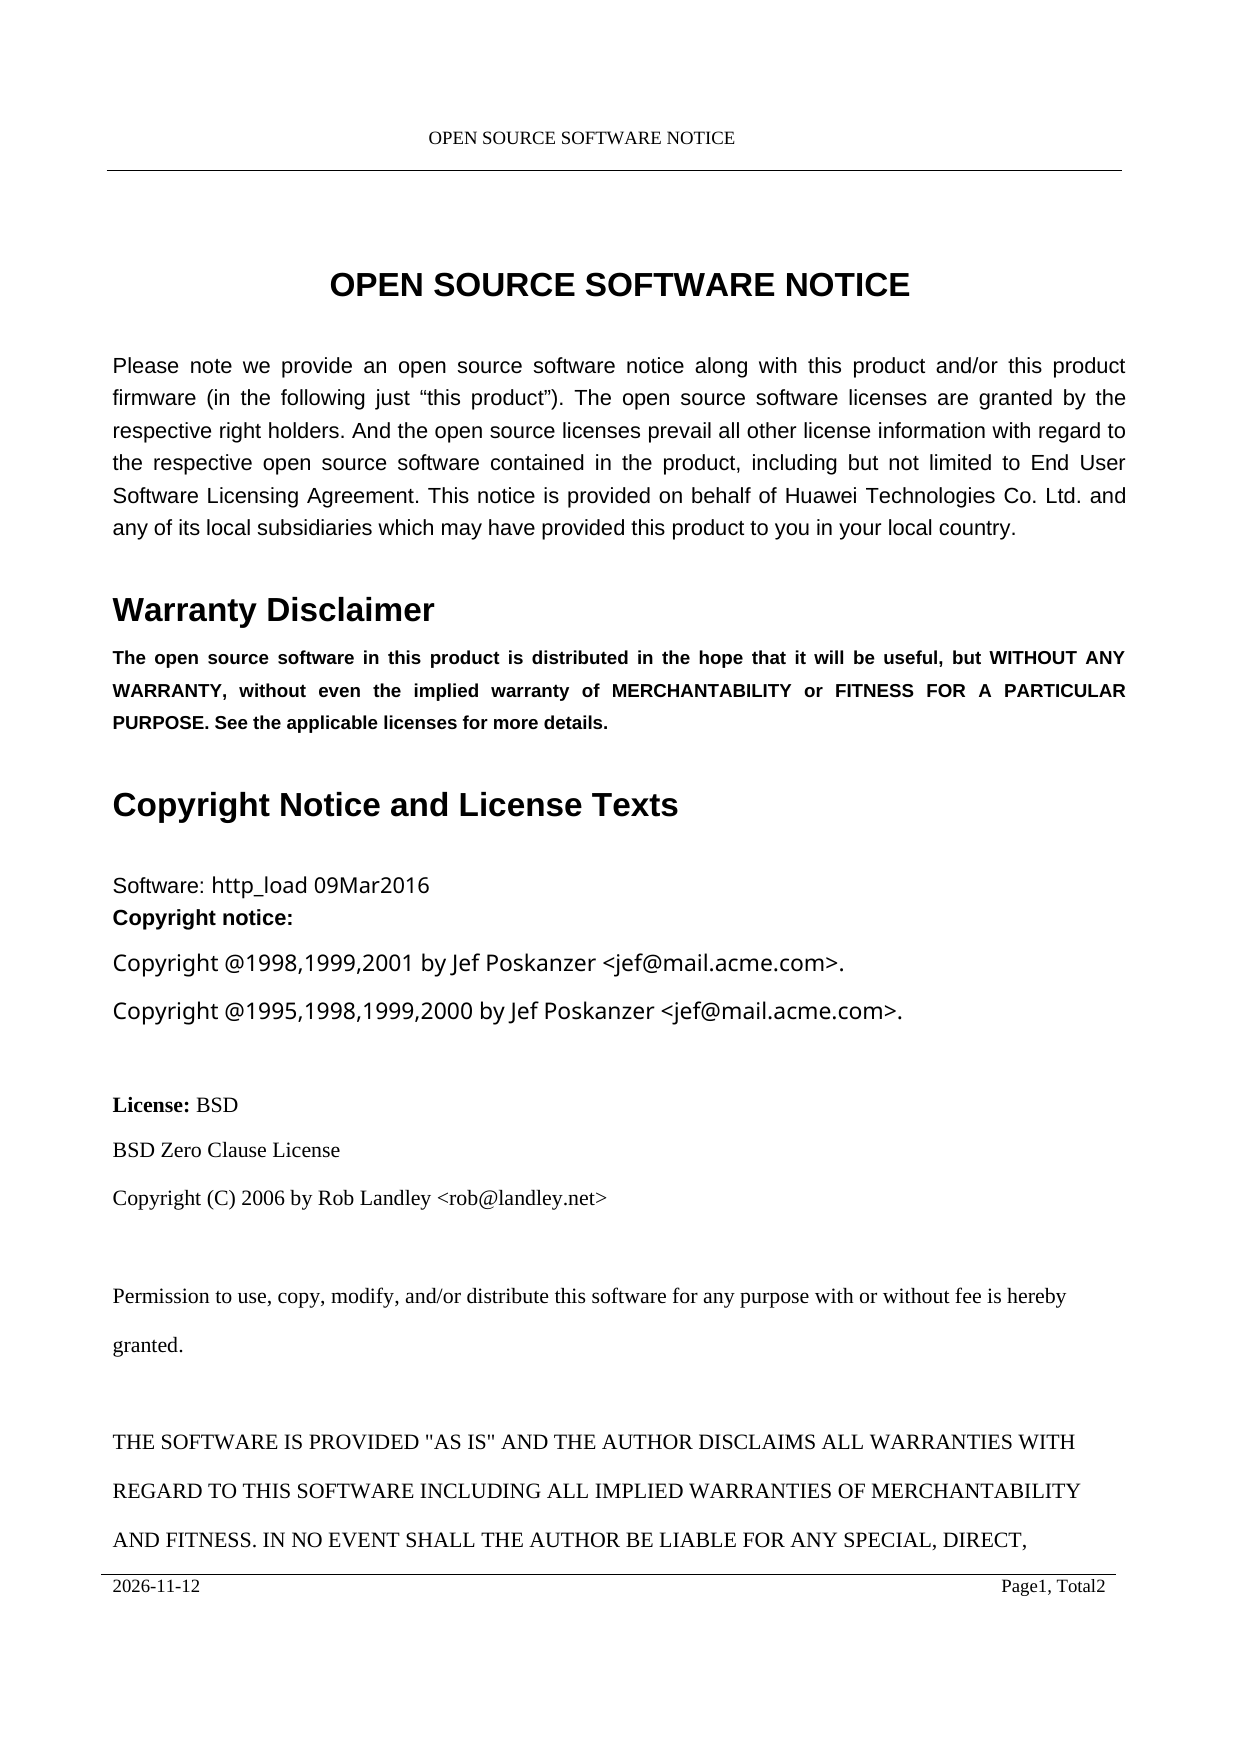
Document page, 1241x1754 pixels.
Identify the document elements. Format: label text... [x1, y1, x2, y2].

text OPEN SOURCE SOFTWARE NOTICE [112, 251, 1128, 316]
text Copyright Notice and License Texts [112, 771, 1128, 836]
text License: BSD [112, 1088, 1128, 1120]
text The open source software in this product is distributed in the hope that it will be useful, but WITHOUT ANY WARRANTY, without even the implied warranty of MERCHANTABILITY or FITNESS FOR A PARTICULAR PURPOSE. See the applicable licenses for more details. [112, 641, 1128, 739]
text Warranty Disclaimer [112, 576, 1128, 641]
text Copyright @1998,1999,2001 by Jef Poskanzer <jef@mail.acme.com>. [112, 947, 1128, 979]
text Copyright @1995,1998,1999,2000 by Jef Poskanzer <jef@mail.acme.com>. [112, 995, 1128, 1027]
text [112, 1133, 1128, 1556]
text Software: http_load 09Mar2016 [112, 869, 1128, 901]
text Copyright notice: [112, 901, 1128, 934]
text Please note we provide an open source software notice along with this product and/or this product firmware (in the following just “this product”). The open source software licenses are granted by the respective right holders. And the open source licenses prevail all other license information with regard to the respective open source software contained in the product, including but not limited to End User Software Licensing Agreement. This notice is provided on behalf of Huawei Technologies Co. Ltd. and any of its local subsidiaries which may have provided this product to you in your local country. [112, 349, 1128, 544]
